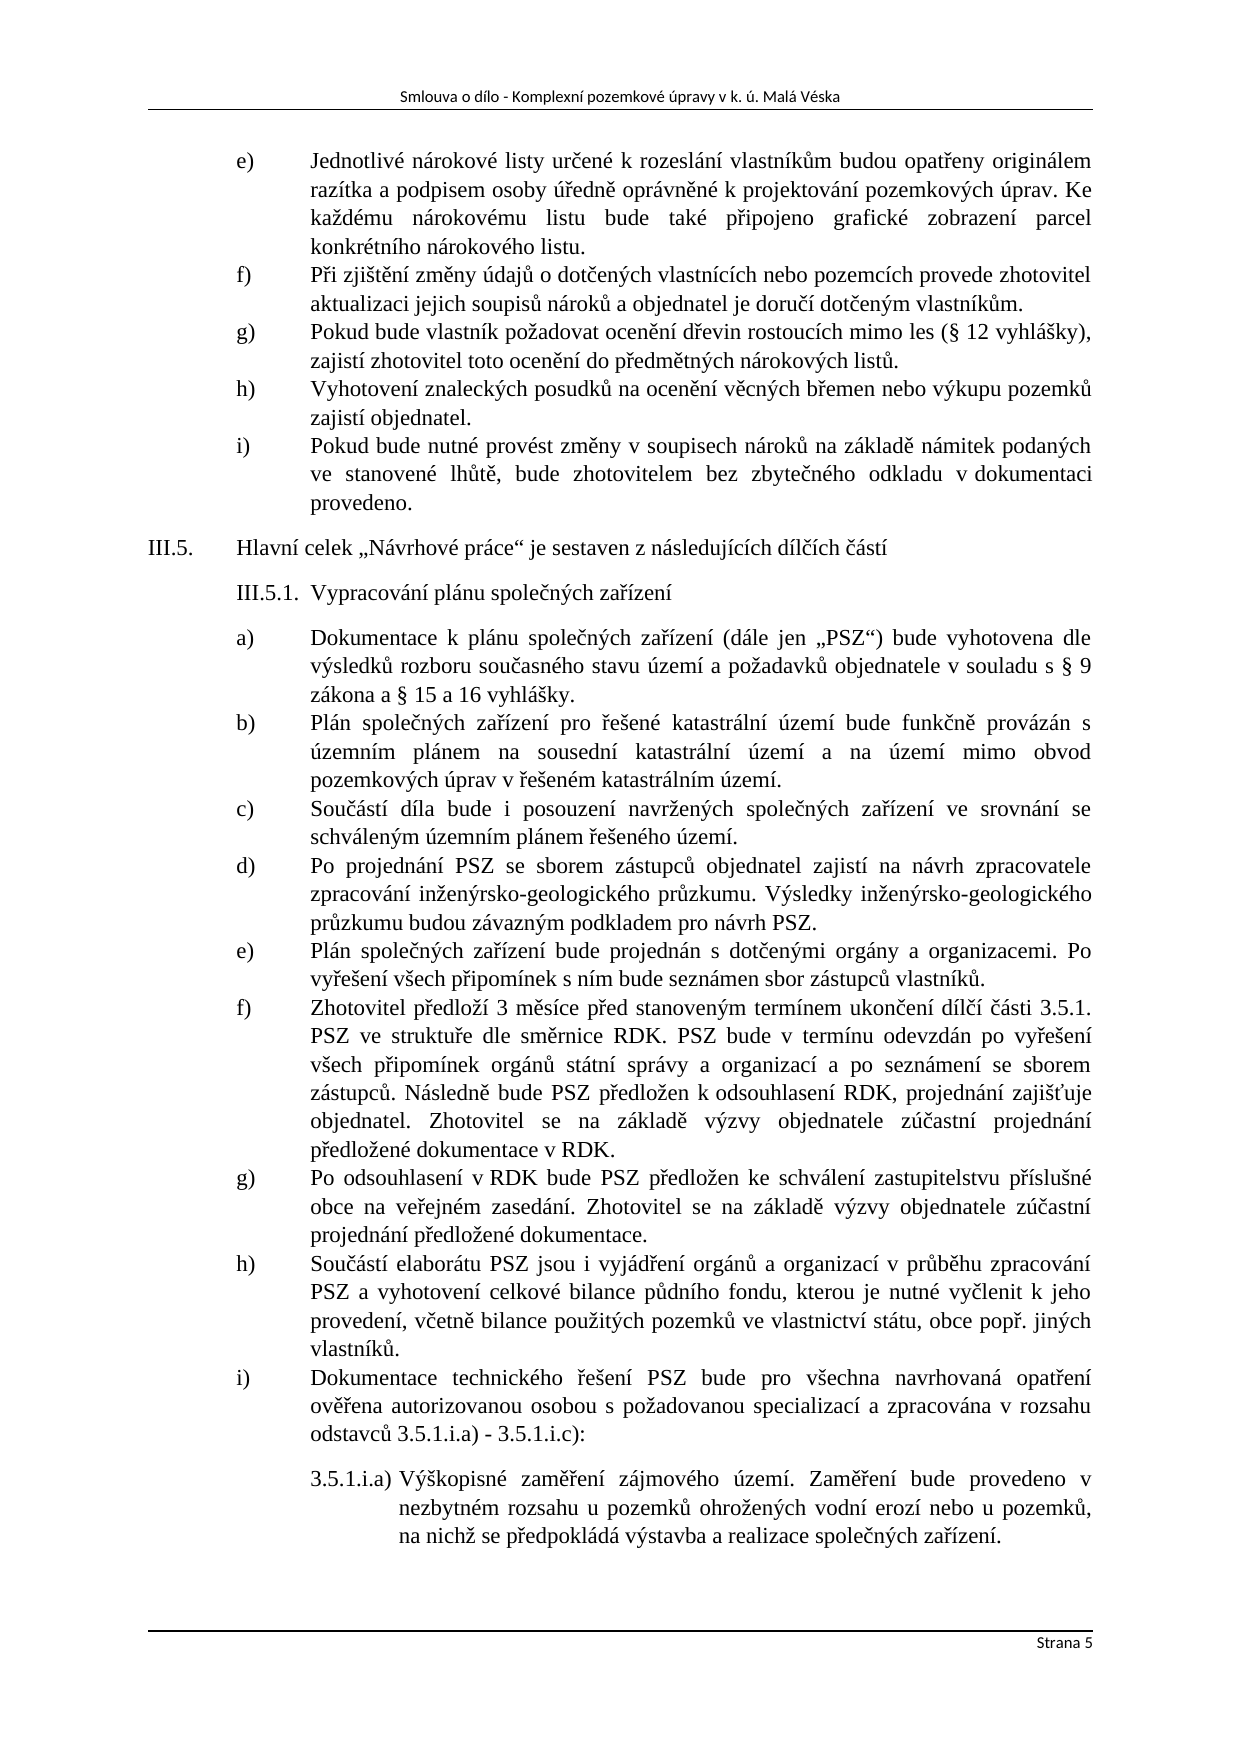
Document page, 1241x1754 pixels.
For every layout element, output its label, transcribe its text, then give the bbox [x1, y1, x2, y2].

text Vyhotovení znaleckých posudků na ocenění věcných břemen nebo výkupu pozemků zajistí objednatel. [236, 375, 1093, 430]
text Dokumentace k plánu společných zařízení (dále jen „PSZ“) bude vyhotovena dle výsledků rozboru současného stavu území a požadavků objednatele v souladu s § 9 zákona a § 15 a 16 vyhlášky. [236, 624, 1093, 707]
text Součástí elaborátu PSZ jsou i vyjádření orgánů a organizací v průběhu zpracování PSZ a vyhotovení celkové bilance půdního fondu, kterou je nutné vyčlenit k jeho provedení, včetně bilance použitých pozemků ve vlastnictví státu, obce popř. jiných vlastníků. [236, 1250, 1093, 1361]
text Vypracování plánu společných zařízení [236, 579, 1093, 605]
list Hlavní celek „Návrhové práce“ je sestaven z následujících dílčích částí [148, 534, 1093, 560]
text Po odsouhlasení v RDK bude PSZ předložen ke schválení zastupitelstvu příslušné obce na veřejném zasedání. Zhotovitel se na základě výzvy objednatele zúčastní projednání předložené dokumentace. [236, 1164, 1093, 1248]
text Pokud bude vlastník požadovat ocenění dřevin rostoucích mimo les (§ 12 vyhlášky), zajistí zhotovitel toto ocenění do předmětných nárokových listů. [236, 318, 1093, 373]
text Dokumentace technického řešení PSZ bude pro všechna navrhovaná opatření ověřena autorizovanou osobou s požadovanou specializací a zpracována v rozsahu odstavců 3.5.1.i.a) - 3.5.1.i.c): [236, 1363, 1093, 1447]
text Plán společných zařízení bude projednán s dotčenými orgány a organizacemi. Po vyřešení všech připomínek s ním bude seznámen sbor zástupců vlastníků. [236, 937, 1093, 992]
text Jednotlivé nárokové listy určené k rozeslání vlastníkům budou opatřeny originálem razítka a podpisem osoby úředně oprávněné k projektování pozemkových úprav. Ke každému nárokovému listu bude také připojeno grafické zobrazení parcel konkrétního nárokového listu. [236, 148, 1093, 259]
text Plán společných zařízení pro řešené katastrální území bude funkčně provázán s územním plánem na sousední katastrální území a na území mimo obvod pozemkových úprav v řešeném katastrálním území. [236, 709, 1093, 793]
text Pokud bude nutné provést změny v soupisech nároků na základě námitek podaných ve stanovené lhůtě, bude zhotovitelem bez zbytečného odkladu v dokumentaci provedeno. [236, 432, 1093, 515]
text Součástí díla bude i posouzení navržených společných zařízení ve srovnání se schváleným územním plánem řešeného území. [236, 795, 1093, 849]
text Při zjištění změny údajů o dotčených vlastnících nebo pozemcích provede zhotovitel aktualizaci jejich soupisů nároků a objednatel je doručí dotčeným vlastníkům. [236, 261, 1093, 316]
text Zhotovitel předloží 3 měsíce před stanoveným termínem ukončení dílčí části 3.5.1. PSZ ve struktuře dle směrnice RDK. PSZ bude v termínu odevzdán po vyřešení všech připomínek orgánů státní správy a organizací a po seznámení se sborem zástupců. Následně bude PSZ předložen k odsouhlasení RDK, projednání zajišťuje objednatel. Zhotovitel se na základě výzvy objednatele zúčastní projednání předložené dokumentace v RDK. [236, 994, 1093, 1162]
list 3.5.1.i.a) Výškopisné zaměření zájmového území. Zaměření bude provedeno v nezbytném rozsahu u pozemků ohrožených vodní erozí nebo u pozemků, na nichž se předpokládá výstavba a realizace společných zařízení. [310, 1466, 1093, 1549]
text Po projednání PSZ se sborem zástupců objednatel zajistí na návrh zpracovatele zpracování inženýrsko-geologického průzkumu. Výsledky inženýrsko-geologického průzkumu budou závazným podkladem pro návrh PSZ. [236, 852, 1093, 935]
